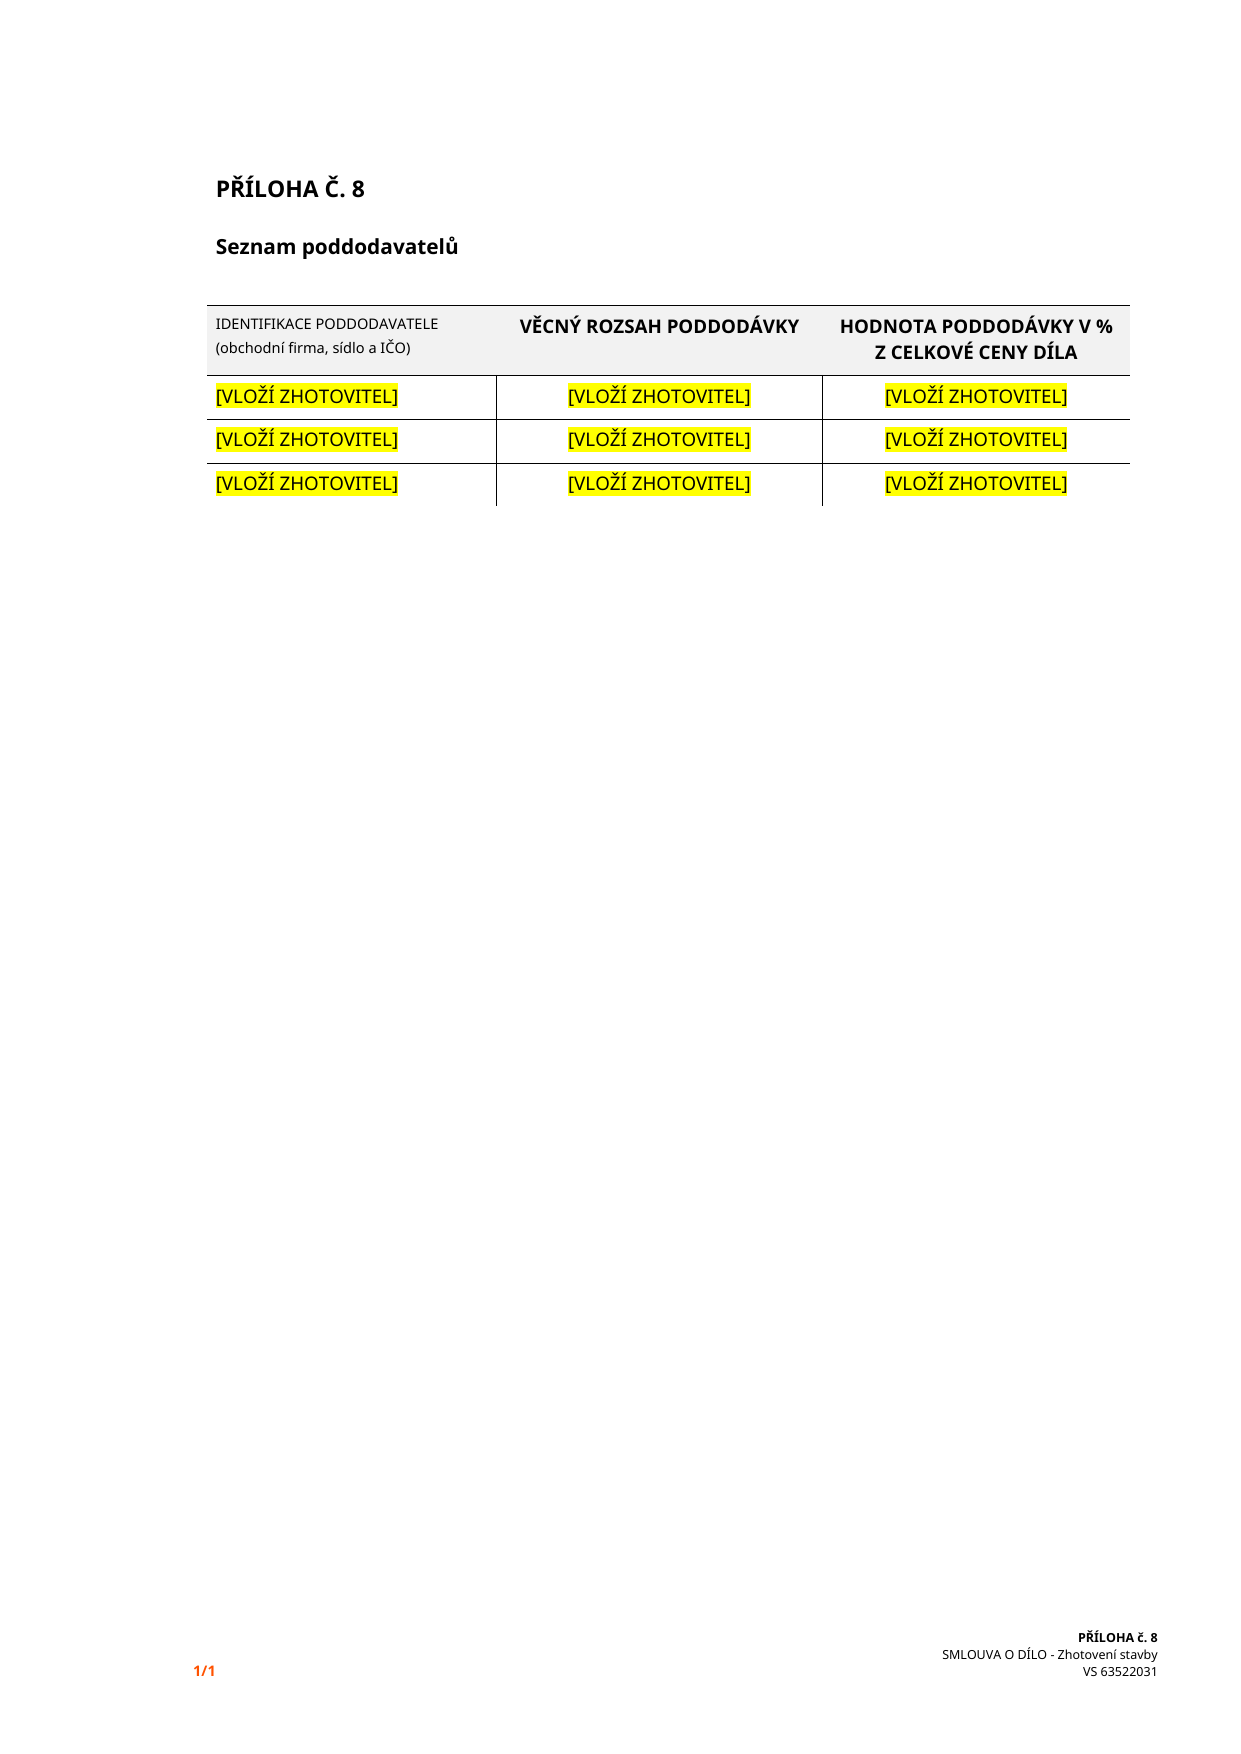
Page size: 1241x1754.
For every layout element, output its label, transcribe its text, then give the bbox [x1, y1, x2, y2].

text Příloha č. 8 [216, 172, 1093, 204]
table_cell [VLOŽÍ ZHOTOVITEL] [207, 376, 496, 418]
table_cell [VLOŽÍ ZHOTOVITEL] [823, 376, 1130, 418]
table_header VĚCNÝ ROZSAH PODDODÁVKY [496, 306, 822, 375]
table_cell [VLOŽÍ ZHOTOVITEL] [823, 420, 1130, 462]
table_header IDENTIFIKACE PODDODAVATELE (obchodní firma, sídlo a IČO) [207, 306, 496, 375]
text Seznam poddodavatelů [216, 232, 1093, 260]
table_cell [VLOŽÍ ZHOTOVITEL] [207, 464, 496, 506]
table_cell [VLOŽÍ ZHOTOVITEL] [497, 420, 822, 462]
table_cell [VLOŽÍ ZHOTOVITEL] [497, 376, 822, 418]
table_header HODNOTA PODDODÁVKY V % Z CELKOVÉ CENY DÍLA [822, 306, 1130, 375]
table_cell [VLOŽÍ ZHOTOVITEL] [497, 464, 822, 506]
table_cell [VLOŽÍ ZHOTOVITEL] [207, 420, 496, 462]
table_cell [VLOŽÍ ZHOTOVITEL] [823, 464, 1130, 506]
